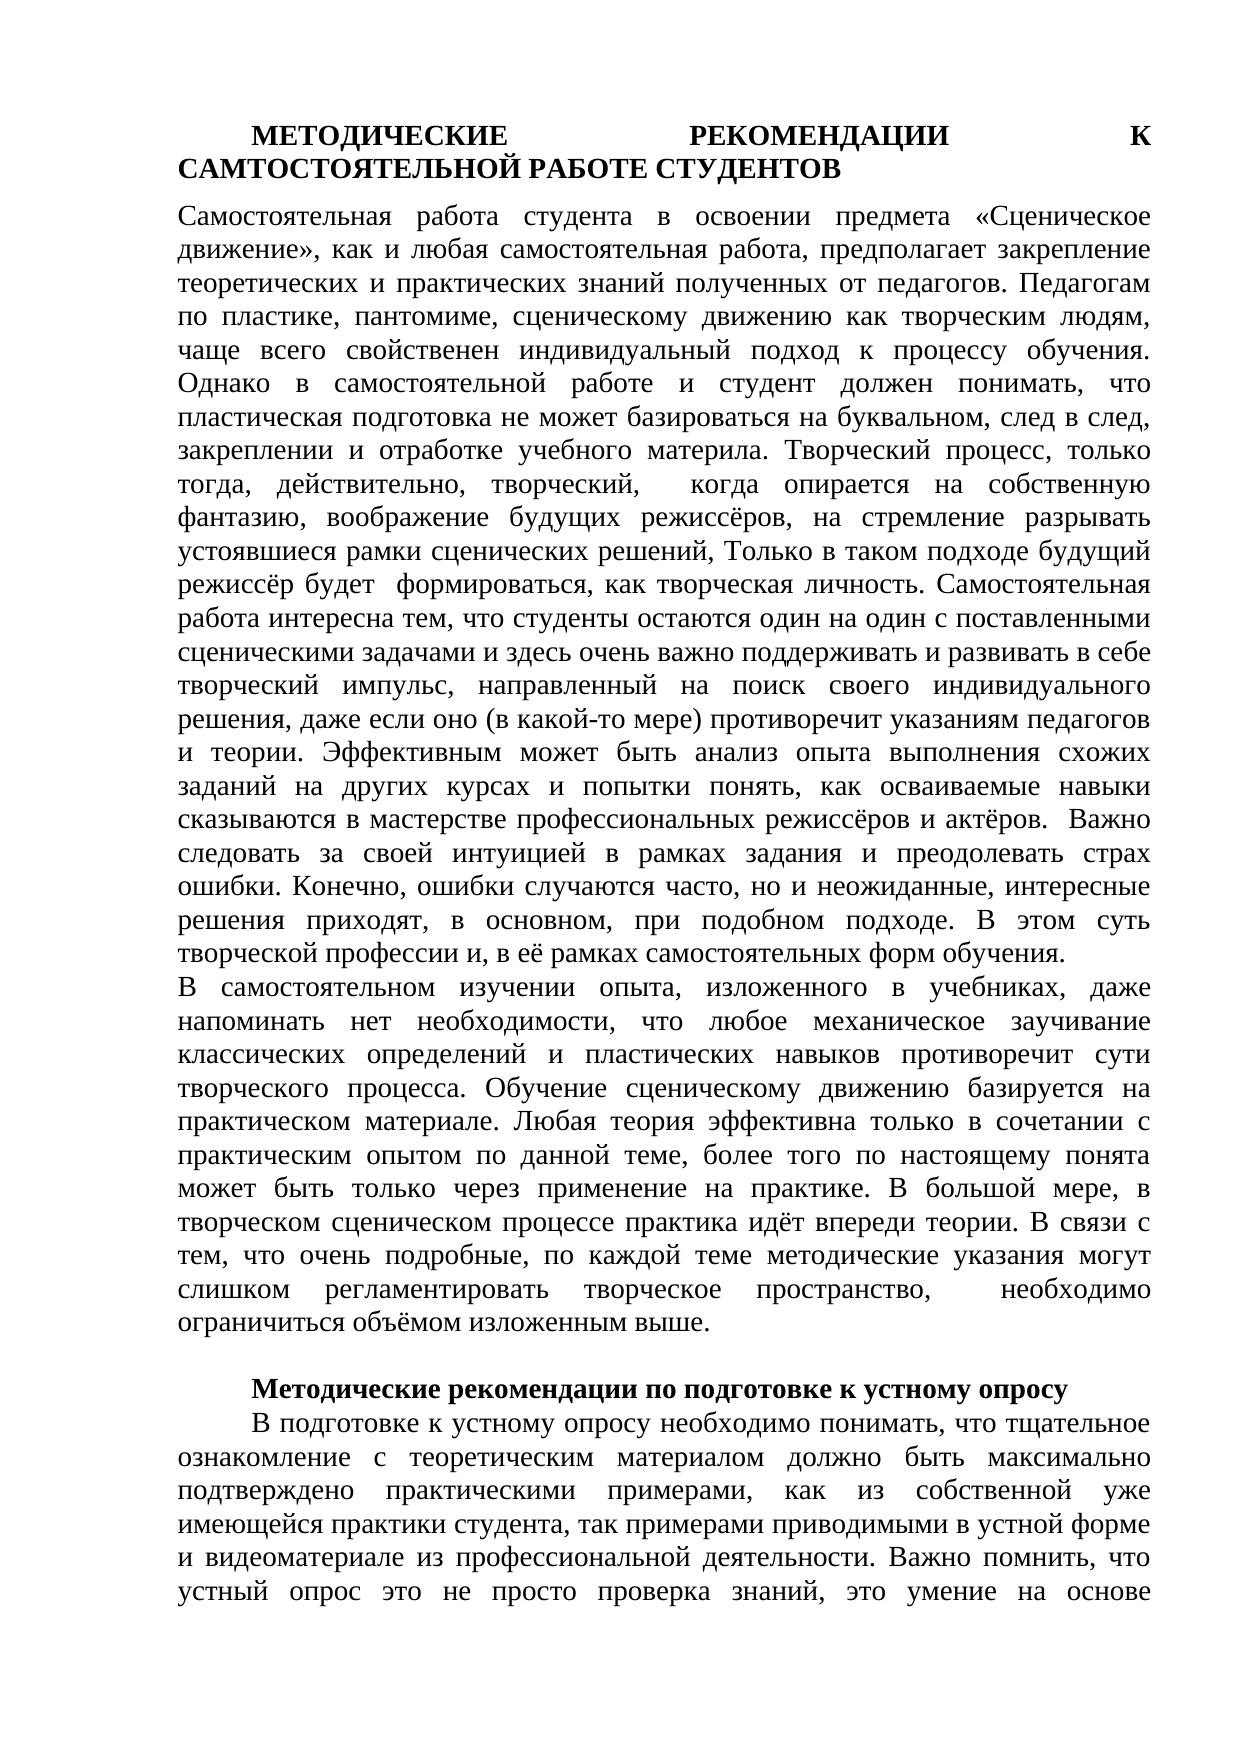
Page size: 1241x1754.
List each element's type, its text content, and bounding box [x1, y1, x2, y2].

text Методические рекомендации по подготовке к устному опросу [177, 1372, 1152, 1405]
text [177, 1405, 1152, 1606]
text МЕТОДИЧЕСКИЕ РЕКОМЕНДАЦИИ К САМТОСТОЯТЕЛЬНОЙ РАБОТЕ СТУДЕНТОВ [177, 118, 1152, 185]
text В самостоятельном изучении опыта, изложенного в учебниках, даже напоминать нет необходимости, что любое механическое заучивание классических определений и пластических навыков противоречит сути творческого процесса. Обучение сценическому движению базируется на практическом материале. Любая теория эффективна только в сочетании с практическим опытом по данной теме, более того по настоящему понята может быть только через применение на практике. В большой мере, в творческом сценическом процессе практика идёт впереди теории. В связи с тем, что очень подробные, по каждой теме методические указания могут слишком регламентировать творческое пространство, необходимо ограничиться объёмом изложенным выше. [177, 969, 1152, 1338]
text Самостоятельная работа студента в освоении предмета «Сценическое движение», как и любая самостоятельная работа, предполагает закрепление теоретических и практических знаний полученных от педагогов. Педагогам по пластике, пантомиме, сценическому движению как творческим людям, чаще всего свойственен индивидуальный подход к процессу обучения. Однако в самостоятельной работе и студент должен понимать, что пластическая подготовка не может базироваться на буквальном, след в след, закреплении и отработке учебного материла. Творческий процесс, только тогда, действительно, творческий, когда опирается на собственную фантазию, воображение будущих режиссёров, на стремление разрывать устоявшиеся рамки сценических решений, Только в таком подходе будущий режиссёр будет формироваться, как творческая личность. Самостоятельная работа интересна тем, что студенты остаются один на один с поставленными сценическими задачами и здесь очень важно поддерживать и развивать в себе творческий импульс, направленный на поиск своего индивидуального решения, даже если оно (в какой-то мере) противоречит указаниям педагогов и теории. Эффективным может быть анализ опыта выполнения схожих заданий на других курсах и попытки понять, как осваиваемые навыки сказываются в мастерстве профессиональных режиссёров и актёров. Важно следовать за своей интуицией в рамках задания и преодолевать страх ошибки. Конечно, ошибки случаются часто, но и неожиданные, интересные решения приходят, в основном, при подобном подходе. В этом суть творческой профессии и, в её рамках самостоятельных форм обучения. [177, 198, 1152, 969]
